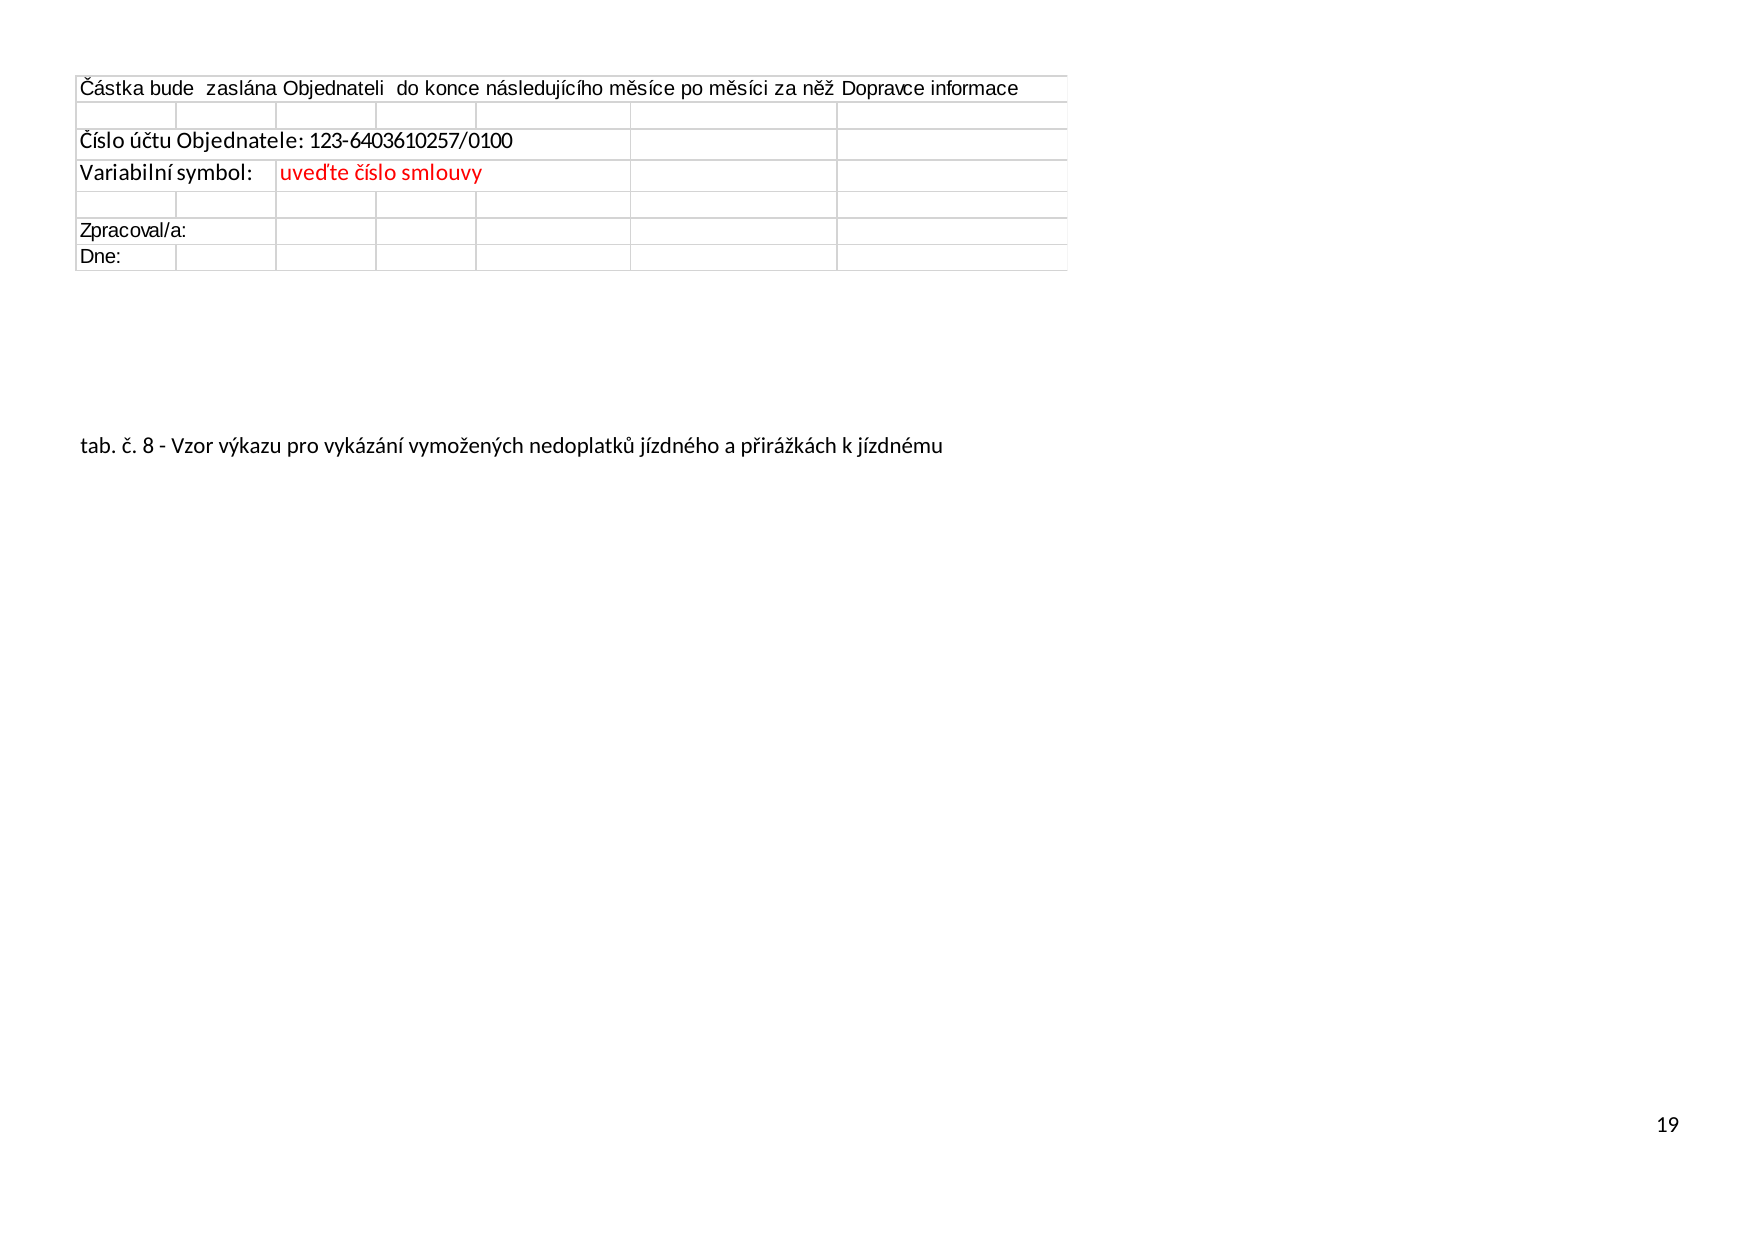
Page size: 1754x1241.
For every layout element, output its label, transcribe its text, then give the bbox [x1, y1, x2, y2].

text tab. č. 8 - Vzor výkazu pro vykázání vymožených nedoplatků jízdného a přirážkách k jízdnému [75, 431, 1679, 459]
